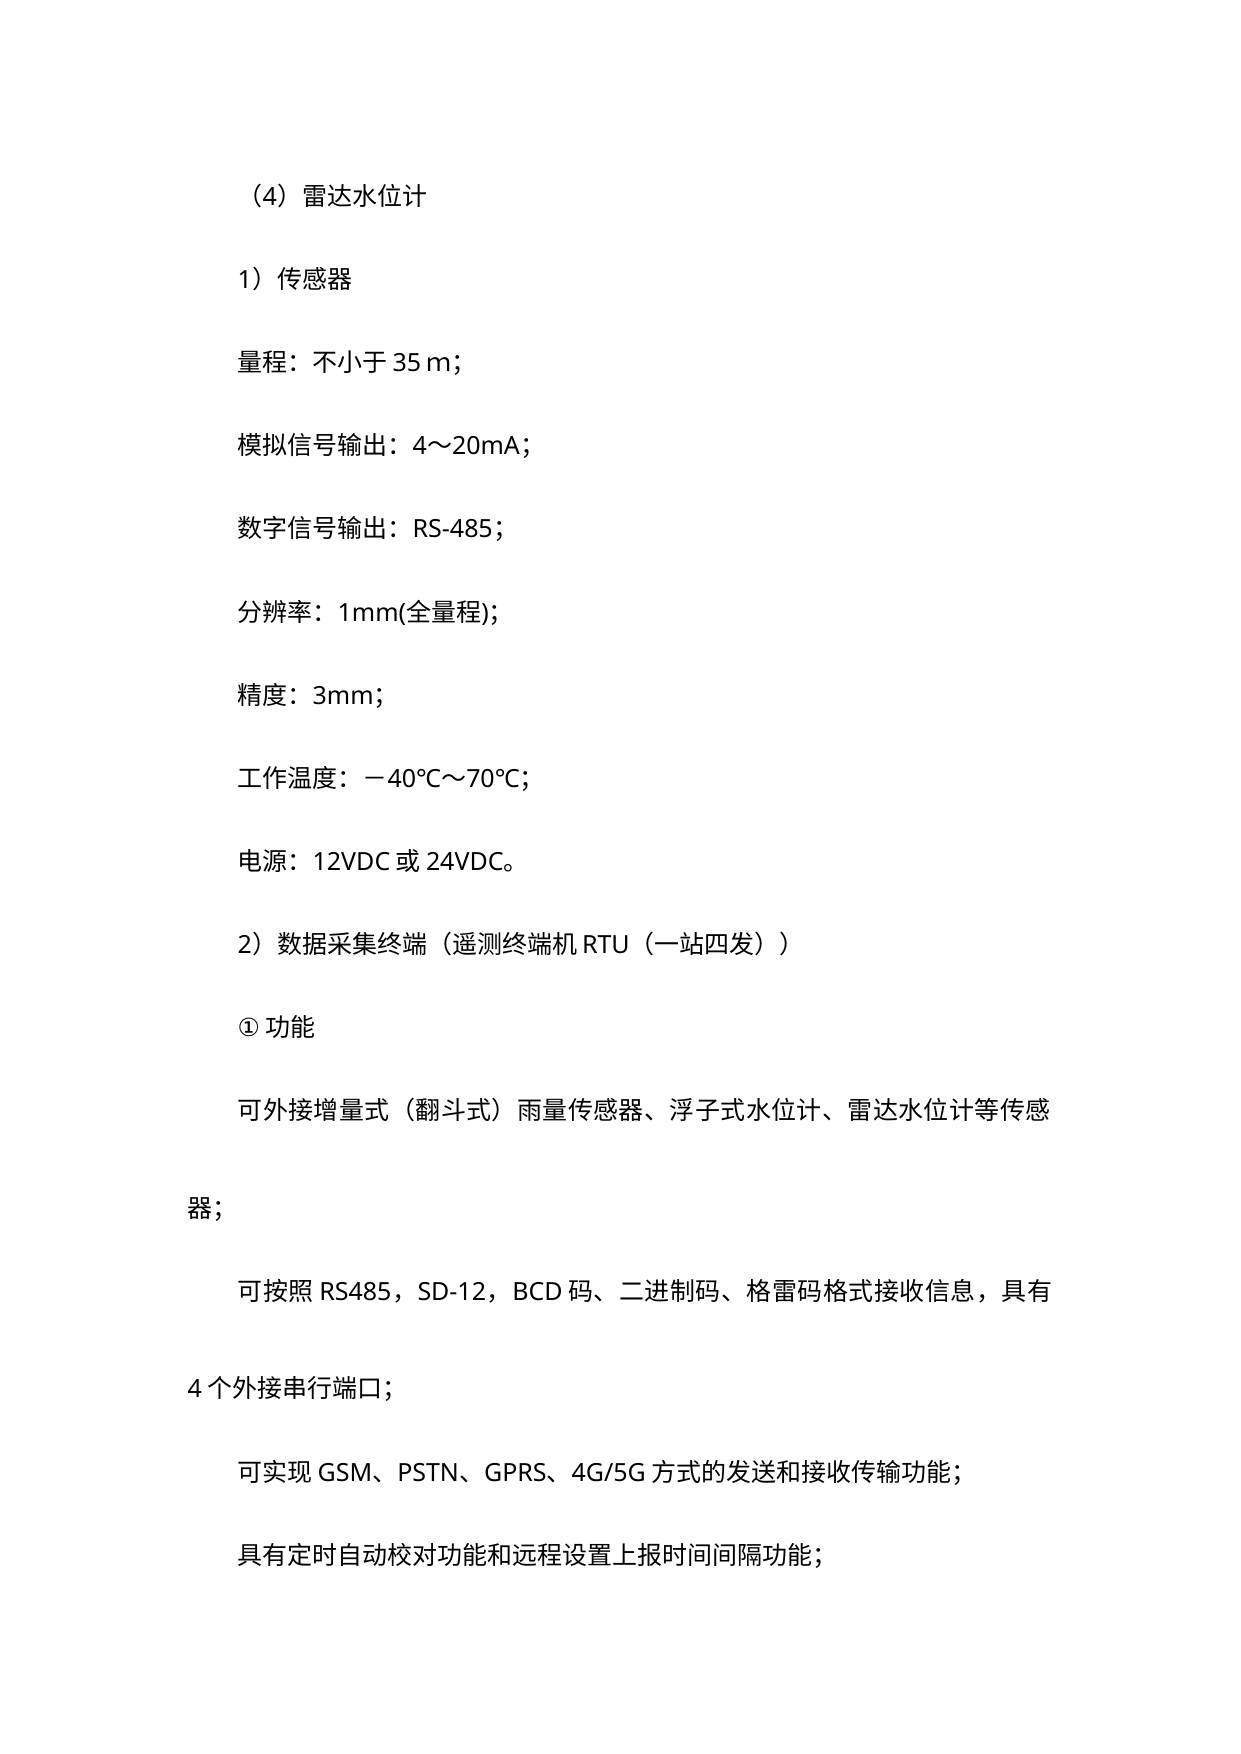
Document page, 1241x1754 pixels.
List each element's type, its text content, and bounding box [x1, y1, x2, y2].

text 数字信号输出：RS-485； [187, 494, 1053, 559]
text （4）雷达水位计 [187, 162, 1053, 227]
text 分辨率：1mm(全量程)； [187, 578, 1053, 643]
text 1）传感器 [187, 245, 1053, 310]
text 2）数据采集终端（遥测终端机RTU（一站四发）） [187, 910, 1053, 975]
text 可外接增量式（翻斗式）雨量传感器、浮子式水位计、雷达水位计等传感器； [187, 1076, 1053, 1239]
text 量程：不小于35ｍ； [187, 328, 1053, 393]
text ①功能 [187, 993, 1053, 1058]
text 精度：3mm； [187, 661, 1053, 726]
text 模拟信号输出：4～20mA； [187, 411, 1053, 476]
text 可实现GSM、PSTN、GPRS、4G/5G方式的发送和接收传输功能； [187, 1438, 1053, 1503]
text 具有定时自动校对功能和远程设置上报时间间隔功能； [187, 1521, 1053, 1586]
text 工作温度：－40℃～70℃； [187, 744, 1053, 809]
text 可按照RS485，SD-12，BCD码、二进制码、格雷码格式接收信息，具有4个外接串行端口； [187, 1257, 1053, 1419]
text 电源：12VDC或 24VDC。 [187, 827, 1053, 892]
